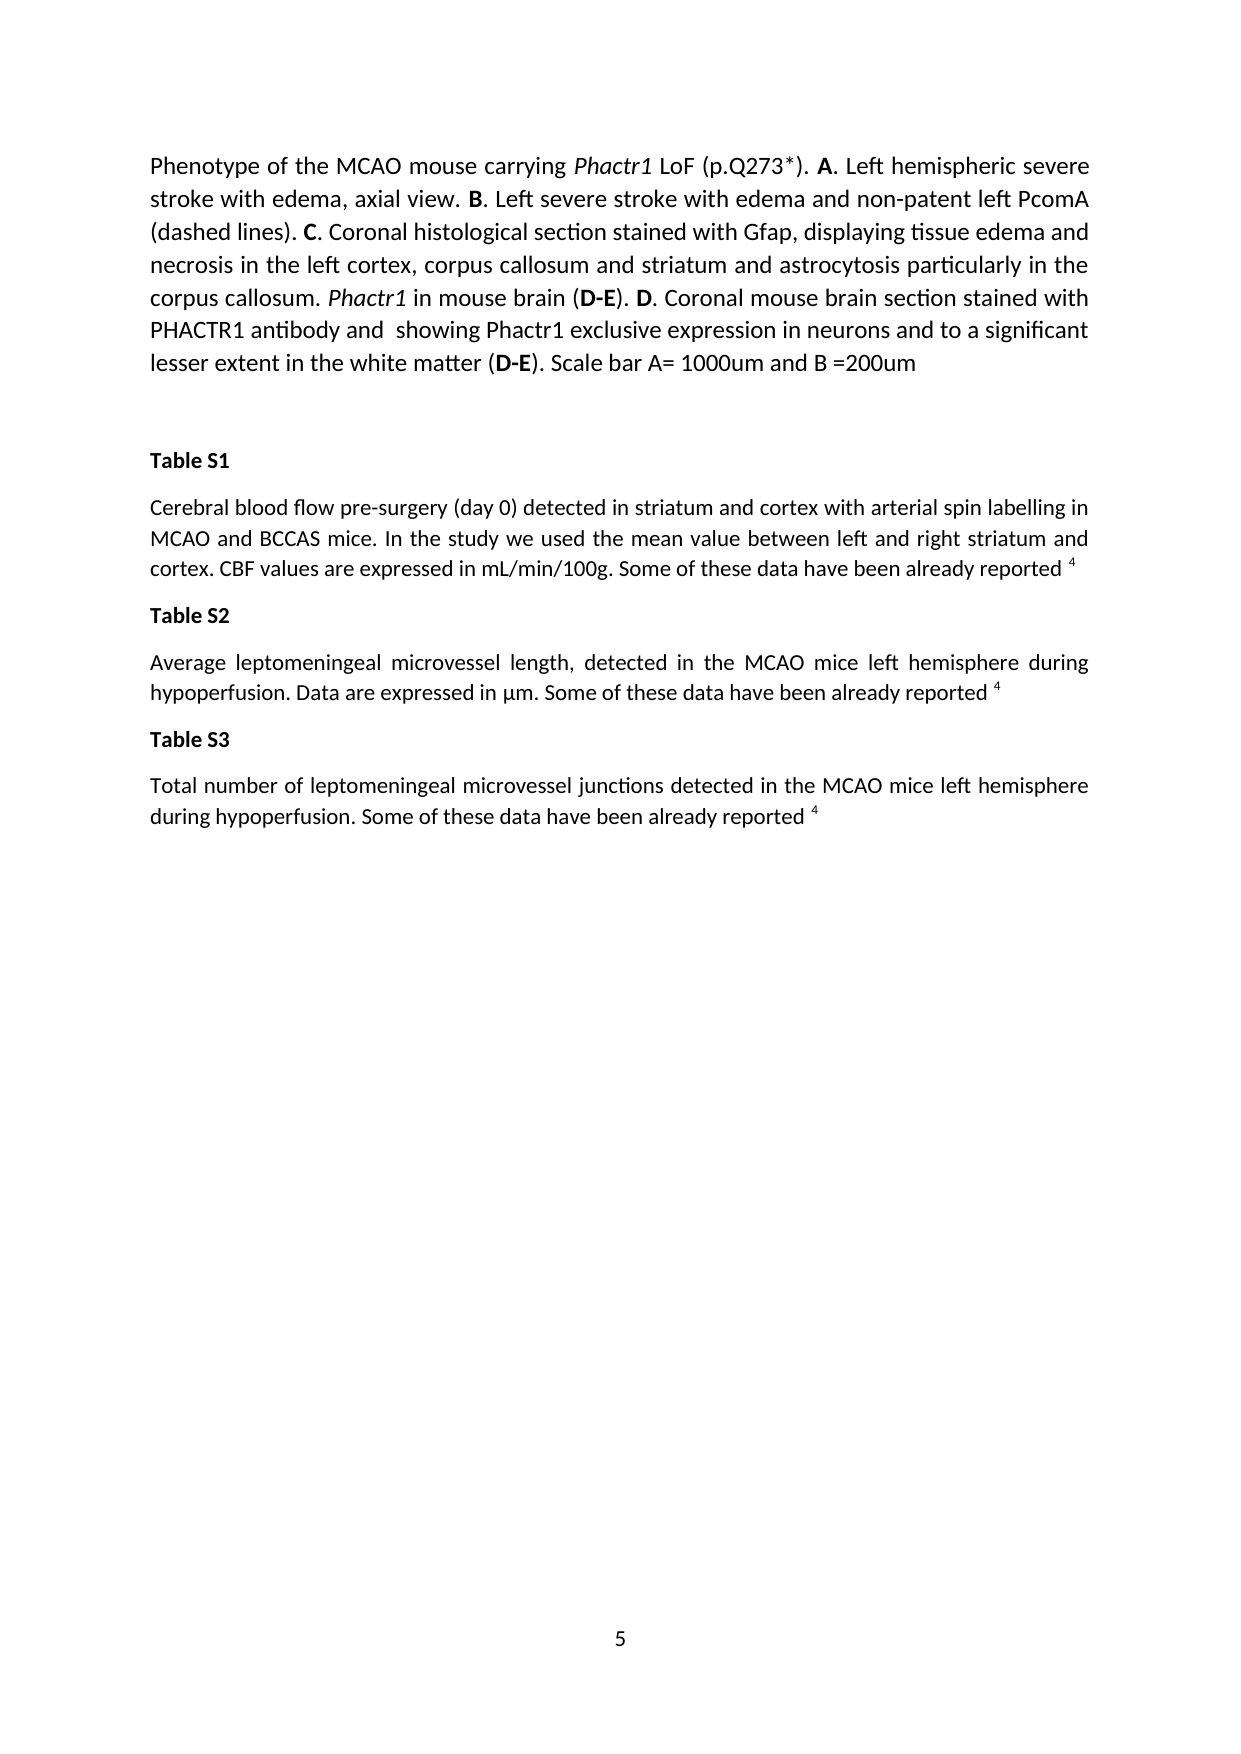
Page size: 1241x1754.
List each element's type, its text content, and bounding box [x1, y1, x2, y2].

text Cerebral blood flow pre-surgery (day 0) detected in striatum and cortex with arterial spin labelling in MCAO and BCCAS mice. In the study we used the mean value between left and right striatum and cortex. CBF values are expressed in mL/min/100g. Some of these data have been already reported 4 [150, 493, 1090, 582]
text Table S3 [150, 725, 1090, 753]
text Total number of leptomeningeal microvessel junctions detected in the MCAO mice left hemisphere during hypoperfusion. Some of these data have been already reported 4 [150, 772, 1090, 830]
text Table S1 [150, 447, 1090, 475]
text Table S2 [150, 601, 1090, 629]
text Phenotype of the MCAO mouse carrying Phactr1 LoF (p.Q273*). A. Left hemispheric severe stroke with edema, axial view. B. Left severe stroke with edema and non-patent left PcomA (dashed lines). C. Coronal histological section stained with Gfap, displaying tissue edema and necrosis in the left cortex, corpus callosum and striatum and astrocytosis particularly in the corpus callosum. Phactr1 in mouse brain (D-E). D. Coronal mouse brain section stained with PHACTR1 antibody and showing Phactr1 exclusive expression in neurons and to a significant lesser extent in the white matter (D-E). Scale bar A= 1000um and B =200um [150, 150, 1090, 378]
text Average leptomeningeal microvessel length, detected in the MCAO mice left hemisphere during hypoperfusion. Data are expressed in μm. Some of these data have been already reported 4 [150, 648, 1090, 706]
